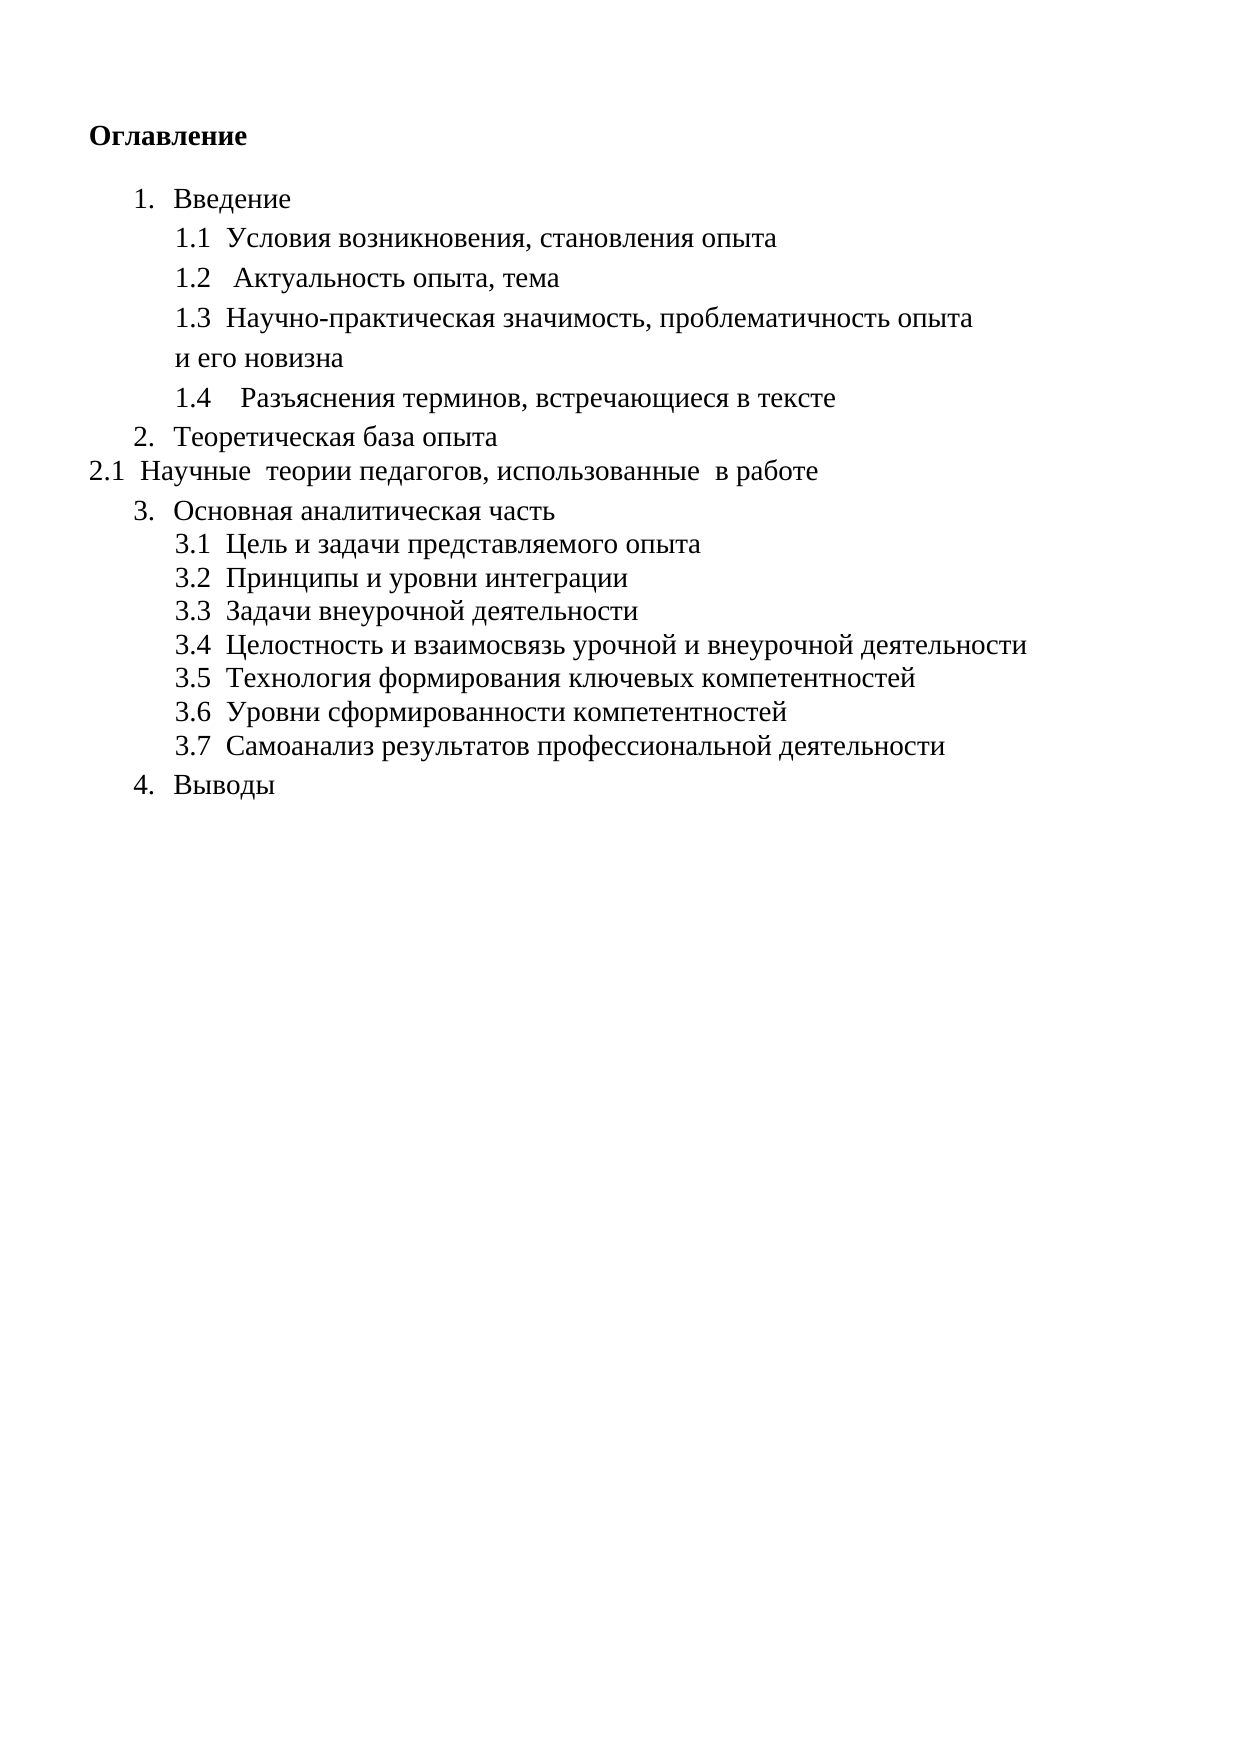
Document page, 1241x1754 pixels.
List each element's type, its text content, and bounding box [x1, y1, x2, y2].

text 3.1 Цель и задачи представляемого опыта [174, 526, 1152, 560]
text 3.2 Принципы и уровни интеграции [174, 560, 1152, 593]
text 1.2 Актуальность опыта, тема [174, 260, 1152, 294]
text 1.4 Разъяснения терминов, встречающиеся в тексте [174, 380, 1152, 413]
text 1.3 Научно-практическая значимость, проблематичность опыта [174, 300, 1152, 334]
text и его новизна [174, 340, 1152, 373]
text 1.1 Условия возникновения, становления опыта [174, 221, 1152, 254]
text 2.1 Научные теории педагогов, использованные в работе [89, 453, 1152, 487]
text 3.6 Уровни сформированности компетентностей [174, 694, 1152, 728]
text 2. Теоретическая база опыта [133, 419, 1152, 453]
text 3.3 Задачи внеурочной деятельности [174, 593, 1152, 627]
text Оглавление [89, 118, 1152, 152]
text 4. Выводы [133, 767, 1152, 801]
text 3.4 Целостность и взаимосвязь урочной и внеурочной деятельности [174, 627, 1152, 661]
text 3.7 Самоанализ результатов профессиональной деятельности [174, 728, 1152, 761]
text 3.5 Технология формирования ключевых компетентностей [174, 661, 1152, 694]
text 3. Основная аналитическая часть [133, 493, 1152, 526]
text 1. Введение [133, 181, 1152, 214]
